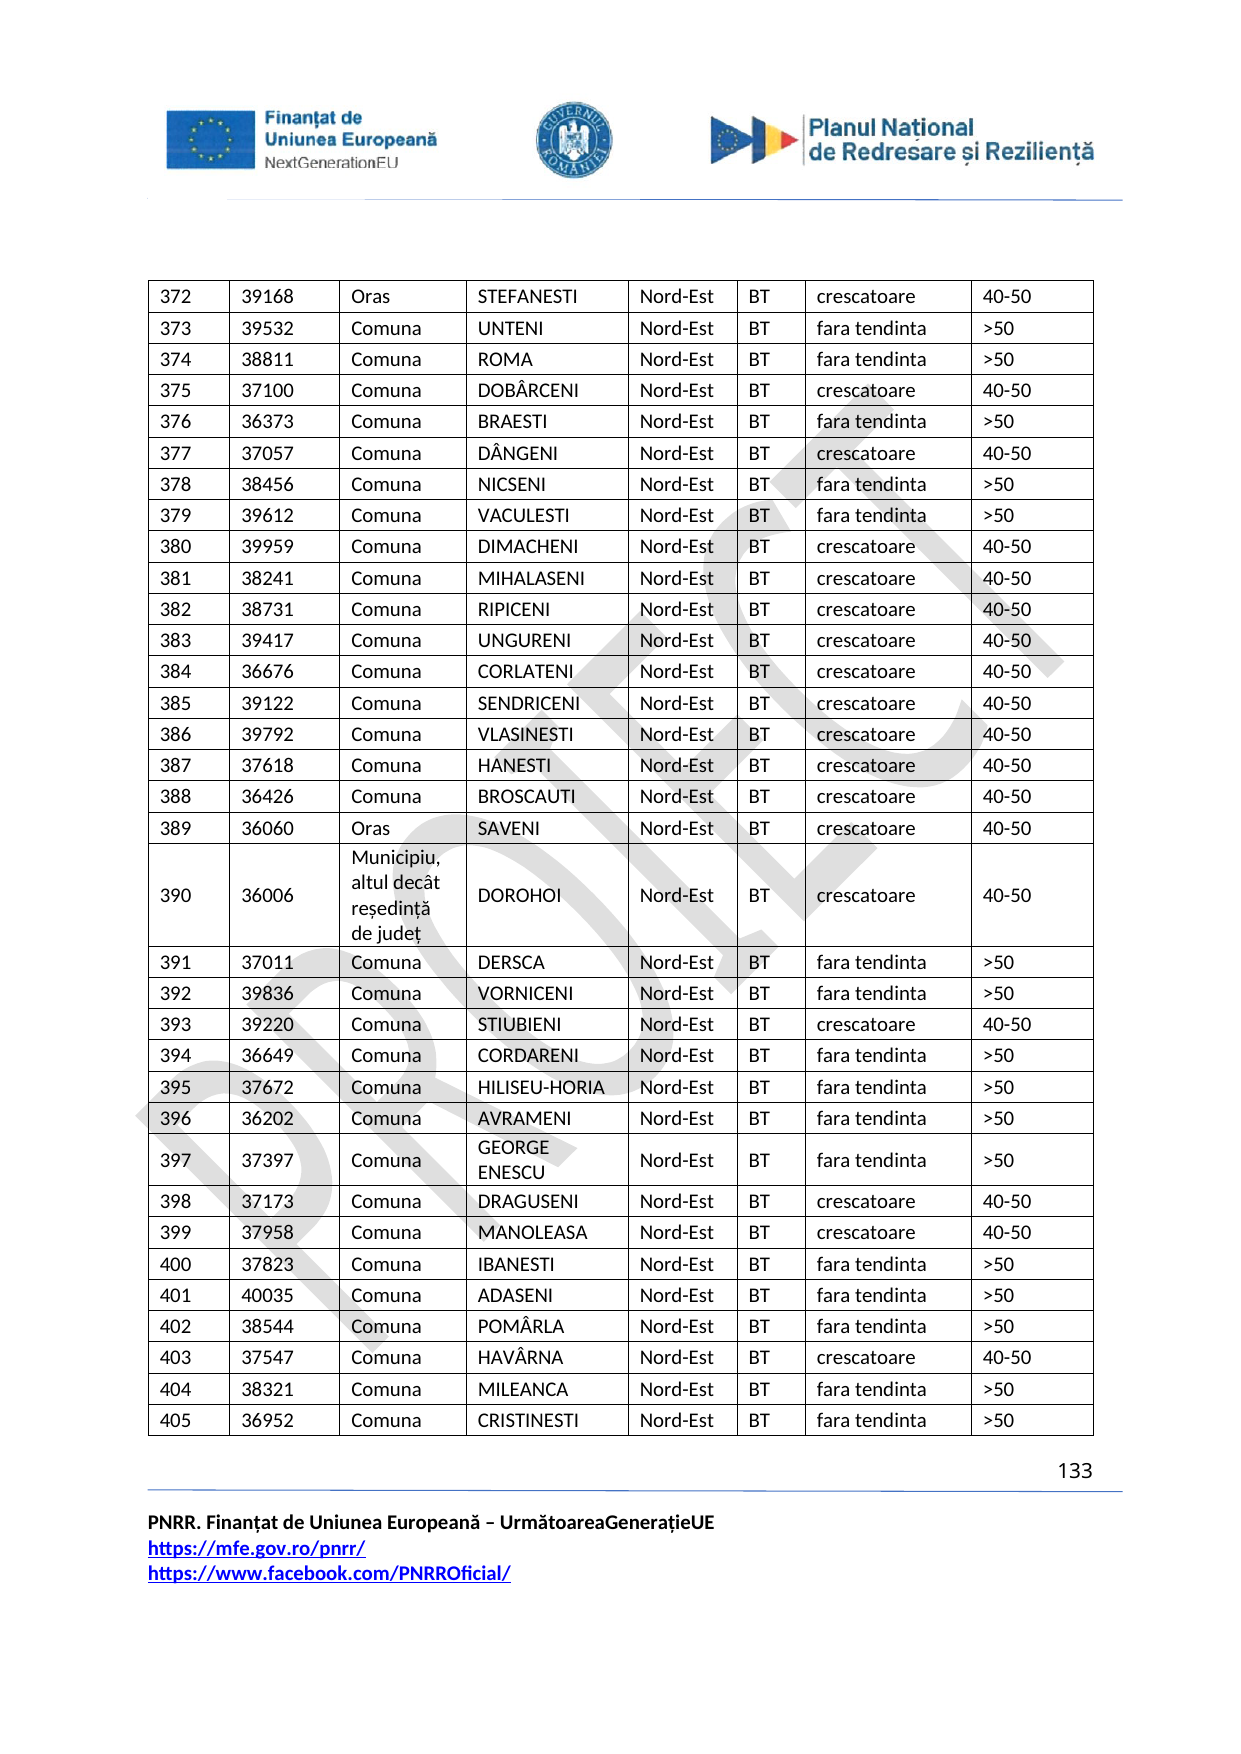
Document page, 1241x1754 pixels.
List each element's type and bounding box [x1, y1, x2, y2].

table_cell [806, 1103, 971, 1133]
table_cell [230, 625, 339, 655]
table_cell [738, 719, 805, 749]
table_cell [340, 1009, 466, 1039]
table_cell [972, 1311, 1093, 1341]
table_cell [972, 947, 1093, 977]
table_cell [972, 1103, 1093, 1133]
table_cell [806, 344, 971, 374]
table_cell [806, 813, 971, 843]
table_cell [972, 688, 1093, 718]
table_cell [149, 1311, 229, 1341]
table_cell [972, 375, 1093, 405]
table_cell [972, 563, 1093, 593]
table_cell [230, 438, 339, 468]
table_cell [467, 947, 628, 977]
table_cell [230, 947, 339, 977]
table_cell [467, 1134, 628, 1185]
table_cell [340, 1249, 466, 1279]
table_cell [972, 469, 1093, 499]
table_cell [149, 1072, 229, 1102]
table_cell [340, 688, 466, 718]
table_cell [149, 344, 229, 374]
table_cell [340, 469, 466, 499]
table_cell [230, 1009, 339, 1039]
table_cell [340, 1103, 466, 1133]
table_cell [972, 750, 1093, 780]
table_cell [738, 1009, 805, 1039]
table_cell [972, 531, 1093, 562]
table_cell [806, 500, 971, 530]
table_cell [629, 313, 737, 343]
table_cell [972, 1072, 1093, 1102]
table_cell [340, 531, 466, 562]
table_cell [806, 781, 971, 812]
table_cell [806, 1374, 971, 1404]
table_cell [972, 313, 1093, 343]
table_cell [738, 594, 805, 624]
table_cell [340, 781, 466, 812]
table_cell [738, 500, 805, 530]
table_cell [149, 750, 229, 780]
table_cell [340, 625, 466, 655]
picture [147, 73, 1123, 199]
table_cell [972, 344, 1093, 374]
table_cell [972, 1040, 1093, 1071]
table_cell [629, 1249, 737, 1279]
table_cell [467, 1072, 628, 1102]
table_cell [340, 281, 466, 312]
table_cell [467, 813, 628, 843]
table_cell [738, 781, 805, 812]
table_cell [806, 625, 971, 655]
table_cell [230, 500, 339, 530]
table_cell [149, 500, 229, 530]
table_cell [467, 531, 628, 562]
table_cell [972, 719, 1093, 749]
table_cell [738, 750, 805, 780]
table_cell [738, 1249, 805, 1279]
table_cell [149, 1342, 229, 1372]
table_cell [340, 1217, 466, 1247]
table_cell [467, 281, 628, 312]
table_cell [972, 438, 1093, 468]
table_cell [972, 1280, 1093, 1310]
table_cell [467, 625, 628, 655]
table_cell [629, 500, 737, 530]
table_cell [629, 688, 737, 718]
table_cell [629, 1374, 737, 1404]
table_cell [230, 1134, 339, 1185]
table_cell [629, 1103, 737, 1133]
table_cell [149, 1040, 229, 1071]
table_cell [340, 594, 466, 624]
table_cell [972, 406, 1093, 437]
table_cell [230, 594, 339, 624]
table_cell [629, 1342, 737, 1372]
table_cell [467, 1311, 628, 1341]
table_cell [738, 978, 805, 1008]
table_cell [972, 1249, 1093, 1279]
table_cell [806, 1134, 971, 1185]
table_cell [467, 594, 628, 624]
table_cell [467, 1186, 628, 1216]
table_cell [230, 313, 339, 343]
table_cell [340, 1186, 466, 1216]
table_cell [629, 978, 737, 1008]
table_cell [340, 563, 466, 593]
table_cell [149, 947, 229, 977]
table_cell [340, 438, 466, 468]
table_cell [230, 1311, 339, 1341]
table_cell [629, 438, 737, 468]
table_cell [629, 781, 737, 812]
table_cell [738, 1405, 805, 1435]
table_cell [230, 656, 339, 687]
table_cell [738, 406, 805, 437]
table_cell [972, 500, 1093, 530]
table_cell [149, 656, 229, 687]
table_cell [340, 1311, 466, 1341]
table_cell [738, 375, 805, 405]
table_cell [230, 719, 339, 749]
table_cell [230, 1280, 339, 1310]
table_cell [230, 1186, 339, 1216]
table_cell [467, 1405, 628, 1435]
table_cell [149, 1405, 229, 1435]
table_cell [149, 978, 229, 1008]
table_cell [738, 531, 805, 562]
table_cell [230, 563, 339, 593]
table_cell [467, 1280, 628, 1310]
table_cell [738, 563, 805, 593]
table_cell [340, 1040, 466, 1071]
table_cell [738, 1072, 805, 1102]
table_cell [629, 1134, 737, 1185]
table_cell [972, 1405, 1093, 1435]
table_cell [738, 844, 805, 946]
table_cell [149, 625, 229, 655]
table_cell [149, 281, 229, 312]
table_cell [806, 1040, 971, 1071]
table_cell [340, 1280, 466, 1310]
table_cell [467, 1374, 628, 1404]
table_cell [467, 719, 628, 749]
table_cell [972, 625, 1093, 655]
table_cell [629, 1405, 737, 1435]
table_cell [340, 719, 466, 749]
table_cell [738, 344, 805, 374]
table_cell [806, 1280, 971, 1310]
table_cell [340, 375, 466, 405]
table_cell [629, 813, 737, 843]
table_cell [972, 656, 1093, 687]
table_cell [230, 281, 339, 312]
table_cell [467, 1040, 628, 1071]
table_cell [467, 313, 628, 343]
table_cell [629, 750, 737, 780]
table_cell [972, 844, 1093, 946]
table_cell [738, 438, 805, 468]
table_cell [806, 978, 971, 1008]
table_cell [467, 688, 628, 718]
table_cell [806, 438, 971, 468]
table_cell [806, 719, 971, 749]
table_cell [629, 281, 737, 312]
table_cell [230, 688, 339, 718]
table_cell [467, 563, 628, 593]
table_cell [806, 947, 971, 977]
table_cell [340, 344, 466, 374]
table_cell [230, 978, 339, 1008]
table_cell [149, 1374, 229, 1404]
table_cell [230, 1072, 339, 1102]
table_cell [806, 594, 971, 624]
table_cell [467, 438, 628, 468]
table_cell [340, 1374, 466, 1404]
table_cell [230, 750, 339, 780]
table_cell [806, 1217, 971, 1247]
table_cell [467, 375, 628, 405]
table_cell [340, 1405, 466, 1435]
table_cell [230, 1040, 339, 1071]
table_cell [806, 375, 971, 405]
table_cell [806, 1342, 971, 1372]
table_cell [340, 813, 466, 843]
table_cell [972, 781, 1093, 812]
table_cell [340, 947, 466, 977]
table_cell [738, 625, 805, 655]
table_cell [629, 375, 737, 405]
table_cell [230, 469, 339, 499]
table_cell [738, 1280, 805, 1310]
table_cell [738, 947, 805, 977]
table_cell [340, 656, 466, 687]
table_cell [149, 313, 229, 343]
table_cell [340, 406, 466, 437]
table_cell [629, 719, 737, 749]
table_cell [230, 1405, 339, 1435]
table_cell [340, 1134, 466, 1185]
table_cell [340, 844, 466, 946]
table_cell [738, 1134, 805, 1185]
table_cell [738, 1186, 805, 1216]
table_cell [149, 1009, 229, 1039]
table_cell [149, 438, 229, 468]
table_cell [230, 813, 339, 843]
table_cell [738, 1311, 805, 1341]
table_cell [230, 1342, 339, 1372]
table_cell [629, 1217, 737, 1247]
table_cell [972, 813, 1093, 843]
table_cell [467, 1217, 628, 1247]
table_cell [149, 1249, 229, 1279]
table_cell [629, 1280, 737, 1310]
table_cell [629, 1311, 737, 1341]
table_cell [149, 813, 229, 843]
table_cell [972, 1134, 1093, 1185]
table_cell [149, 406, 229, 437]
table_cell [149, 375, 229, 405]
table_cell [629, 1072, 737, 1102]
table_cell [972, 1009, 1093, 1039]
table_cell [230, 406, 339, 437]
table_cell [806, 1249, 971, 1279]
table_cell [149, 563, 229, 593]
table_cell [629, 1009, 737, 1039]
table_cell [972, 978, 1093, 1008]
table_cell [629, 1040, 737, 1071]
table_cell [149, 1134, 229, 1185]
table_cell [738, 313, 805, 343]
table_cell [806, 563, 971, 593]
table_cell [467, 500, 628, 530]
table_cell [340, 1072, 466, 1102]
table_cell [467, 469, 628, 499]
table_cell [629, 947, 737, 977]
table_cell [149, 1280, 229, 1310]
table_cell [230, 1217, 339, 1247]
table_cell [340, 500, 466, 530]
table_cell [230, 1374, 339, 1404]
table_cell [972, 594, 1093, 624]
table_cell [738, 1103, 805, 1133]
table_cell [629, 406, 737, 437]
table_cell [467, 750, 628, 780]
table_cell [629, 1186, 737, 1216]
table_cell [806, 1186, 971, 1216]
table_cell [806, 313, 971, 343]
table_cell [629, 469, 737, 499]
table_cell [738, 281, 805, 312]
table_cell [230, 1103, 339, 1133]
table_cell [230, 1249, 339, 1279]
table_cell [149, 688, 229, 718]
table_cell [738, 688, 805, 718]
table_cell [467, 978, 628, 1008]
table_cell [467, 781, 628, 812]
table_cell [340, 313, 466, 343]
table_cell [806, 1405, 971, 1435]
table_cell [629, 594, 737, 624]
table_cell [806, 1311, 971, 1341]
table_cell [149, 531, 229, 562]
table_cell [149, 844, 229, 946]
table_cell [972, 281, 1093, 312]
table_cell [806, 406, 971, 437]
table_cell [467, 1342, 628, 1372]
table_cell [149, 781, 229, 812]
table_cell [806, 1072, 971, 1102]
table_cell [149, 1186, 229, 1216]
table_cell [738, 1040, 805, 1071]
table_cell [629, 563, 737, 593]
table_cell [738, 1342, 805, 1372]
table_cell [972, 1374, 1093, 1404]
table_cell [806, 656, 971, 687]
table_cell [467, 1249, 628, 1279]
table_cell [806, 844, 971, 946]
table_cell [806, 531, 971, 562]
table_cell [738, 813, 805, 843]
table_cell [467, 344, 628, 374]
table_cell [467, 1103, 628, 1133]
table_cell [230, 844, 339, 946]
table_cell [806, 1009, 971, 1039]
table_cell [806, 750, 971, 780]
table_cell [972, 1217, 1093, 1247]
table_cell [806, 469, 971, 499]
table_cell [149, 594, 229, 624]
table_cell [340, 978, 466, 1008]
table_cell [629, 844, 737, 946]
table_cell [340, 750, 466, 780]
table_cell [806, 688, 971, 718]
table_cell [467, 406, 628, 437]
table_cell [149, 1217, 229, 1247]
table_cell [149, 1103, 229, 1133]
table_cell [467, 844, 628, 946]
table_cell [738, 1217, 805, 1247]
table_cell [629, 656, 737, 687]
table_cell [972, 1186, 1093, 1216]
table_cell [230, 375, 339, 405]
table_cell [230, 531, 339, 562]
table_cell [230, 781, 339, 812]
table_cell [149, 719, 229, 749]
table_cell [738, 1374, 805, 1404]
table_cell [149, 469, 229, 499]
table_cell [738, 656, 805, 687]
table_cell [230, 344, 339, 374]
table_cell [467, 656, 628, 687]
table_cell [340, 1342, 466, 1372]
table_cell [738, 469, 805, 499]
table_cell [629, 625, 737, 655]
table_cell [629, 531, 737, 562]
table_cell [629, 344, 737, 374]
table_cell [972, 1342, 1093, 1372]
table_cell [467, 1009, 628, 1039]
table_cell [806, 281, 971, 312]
